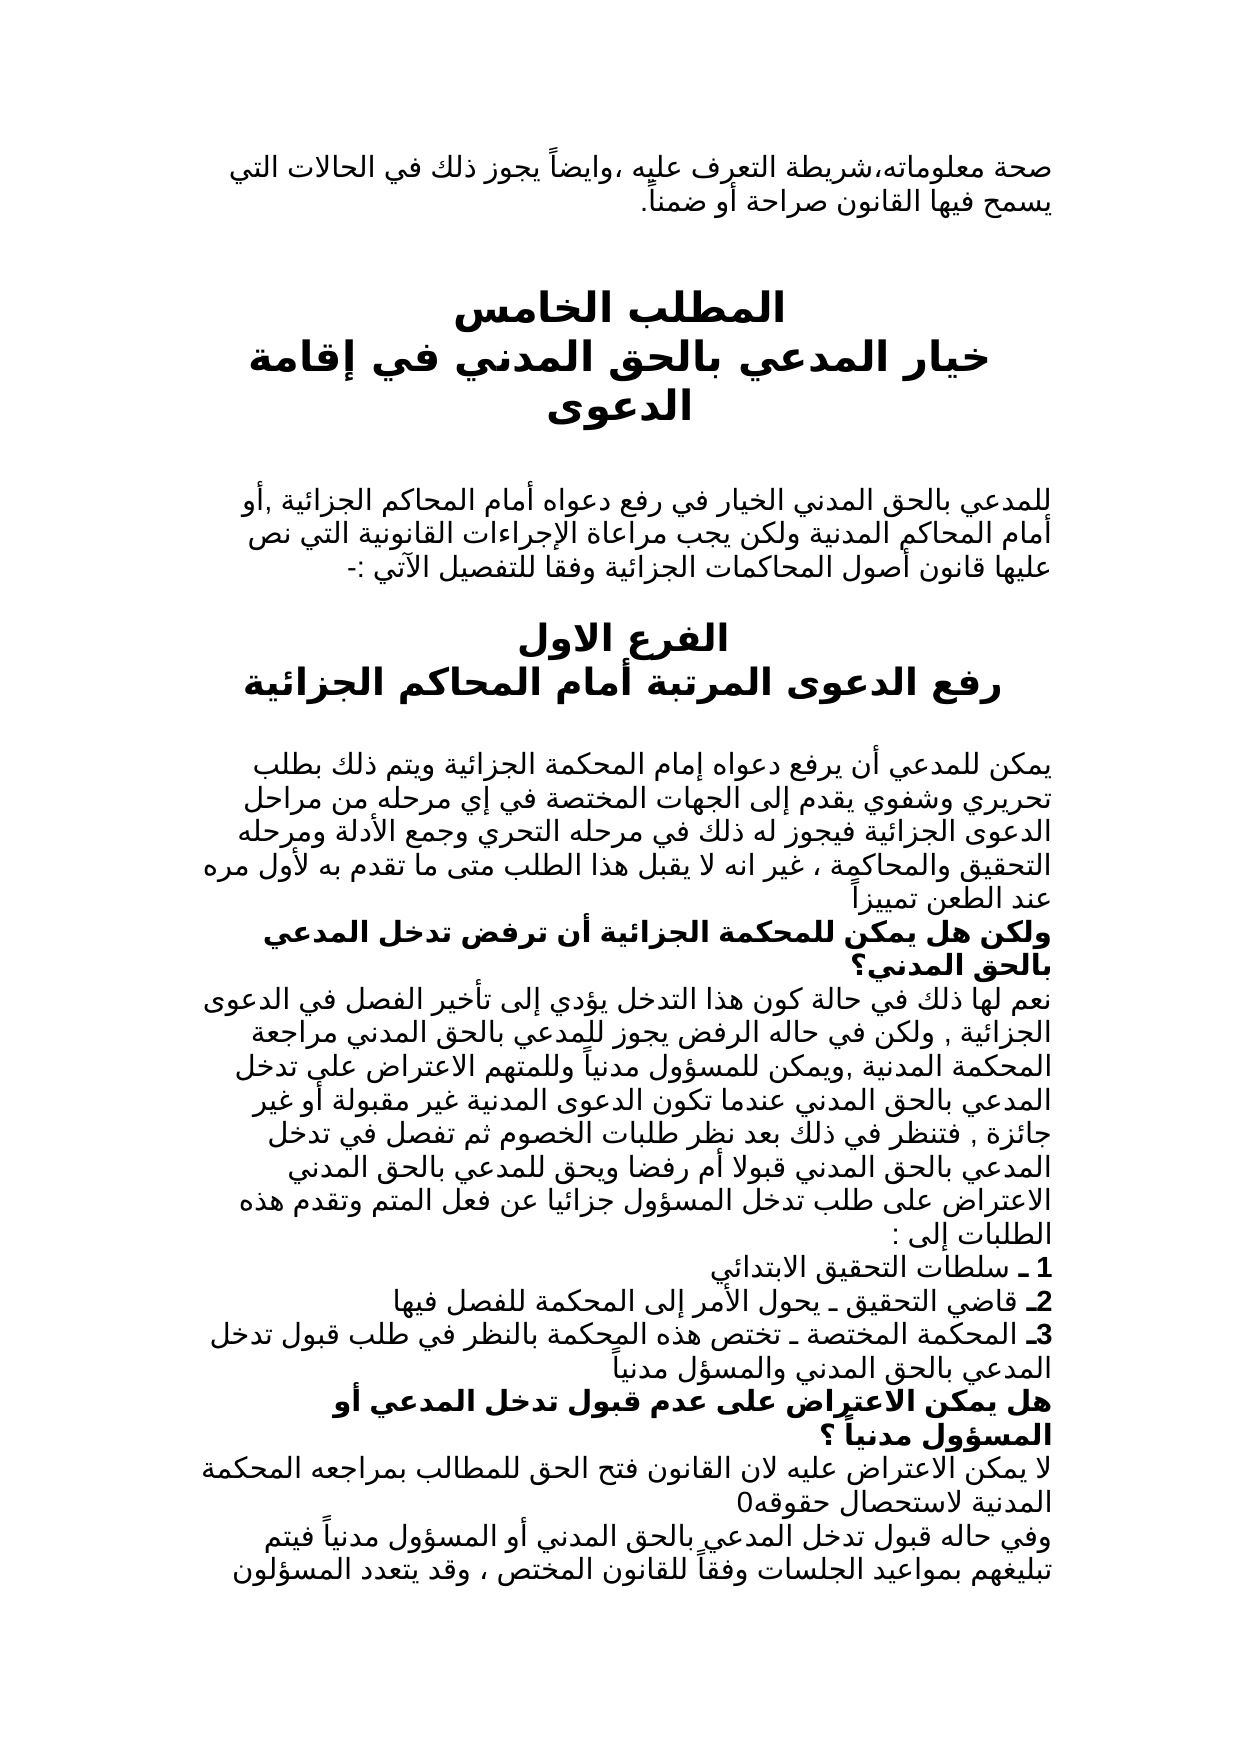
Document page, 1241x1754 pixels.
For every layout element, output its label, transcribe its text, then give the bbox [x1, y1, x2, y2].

text الفرع الاول [193, 617, 1053, 660]
text ولكن هل يمكن للمحكمة الجزائية أن ترفض تدخل المدعي بالحق المدني؟ [193, 915, 1053, 982]
text 3ـ المحكمة المختصة ـ تختص هذه المحكمة بالنظر في طلب قبول تدخل المدعي بالحق المدني والمسؤل مدنياً [193, 1317, 1053, 1384]
text 1 ـ سلطات التحقيق الابتدائي [193, 1250, 1053, 1284]
text خيار المدعي بالحق المدني في إقامة الدعوى [187, 333, 1053, 430]
text لا يمكن الاعتراض عليه لان القانون فتح الحق للمطالب بمراجعه المحكمة المدنية لاستحصال حقوقه0 [193, 1451, 1053, 1518]
text المطلب الخامس [187, 284, 1053, 333]
text رفع الدعوى المرتبة أمام المحاكم الجزائية [193, 660, 1053, 704]
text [193, 150, 1053, 217]
text للمدعي بالحق المدني الخيار في رفع دعواه أمام المحاكم الجزائية ,أو أمام المحاكم المدنية ولكن يجب مراعاة الإجراءات القانونية التي نص عليها قانون أصول المحاكمات الجزائية وفقا للتفصيل الآتي :- [193, 482, 1053, 583]
text هل يمكن الاعتراض على عدم قبول تدخل المدعي أو المسؤول مدنياً ؟ [193, 1384, 1053, 1451]
text نعم لها ذلك في حالة كون هذا التدخل يؤدي إلى تأخير الفصل في الدعوى الجزائية , ولكن في حاله الرفض يجوز للمدعي بالحق المدني مراجعة المحكمة المدنية ,ويمكن للمسؤول مدنياً وللمتهم الاعتراض على تدخل المدعي بالحق المدني عندما تكون الدعوى المدنية غير مقبولة أو غير جائزة , فتنظر في ذلك بعد نظر طلبات الخصوم ثم تفصل في تدخل المدعي بالحق المدني قبولا أم رفضا ويحق للمدعي بالحق المدني الاعتراض على طلب تدخل المسؤول جزائيا عن فعل المتم وتقدم هذه الطلبات إلى : [193, 982, 1053, 1250]
text يمكن للمدعي أن يرفع دعواه إمام المحكمة الجزائية ويتم ذلك بطلب تحريري وشفوي يقدم إلى الجهات المختصة في إي مرحله من مراحل الدعوى الجزائية فيجوز له ذلك في مرحله التحري وجمع الأدلة ومرحله التحقيق والمحاكمة ، غير انه لا يقبل هذا الطلب متى ما تقدم به لأول مره عند الطعن تمييزاً [193, 747, 1053, 915]
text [193, 1518, 1053, 1586]
text 2ـ قاضي التحقيق ـ يحول الأمر إلى المحكمة للفصل فيها [193, 1284, 1053, 1317]
